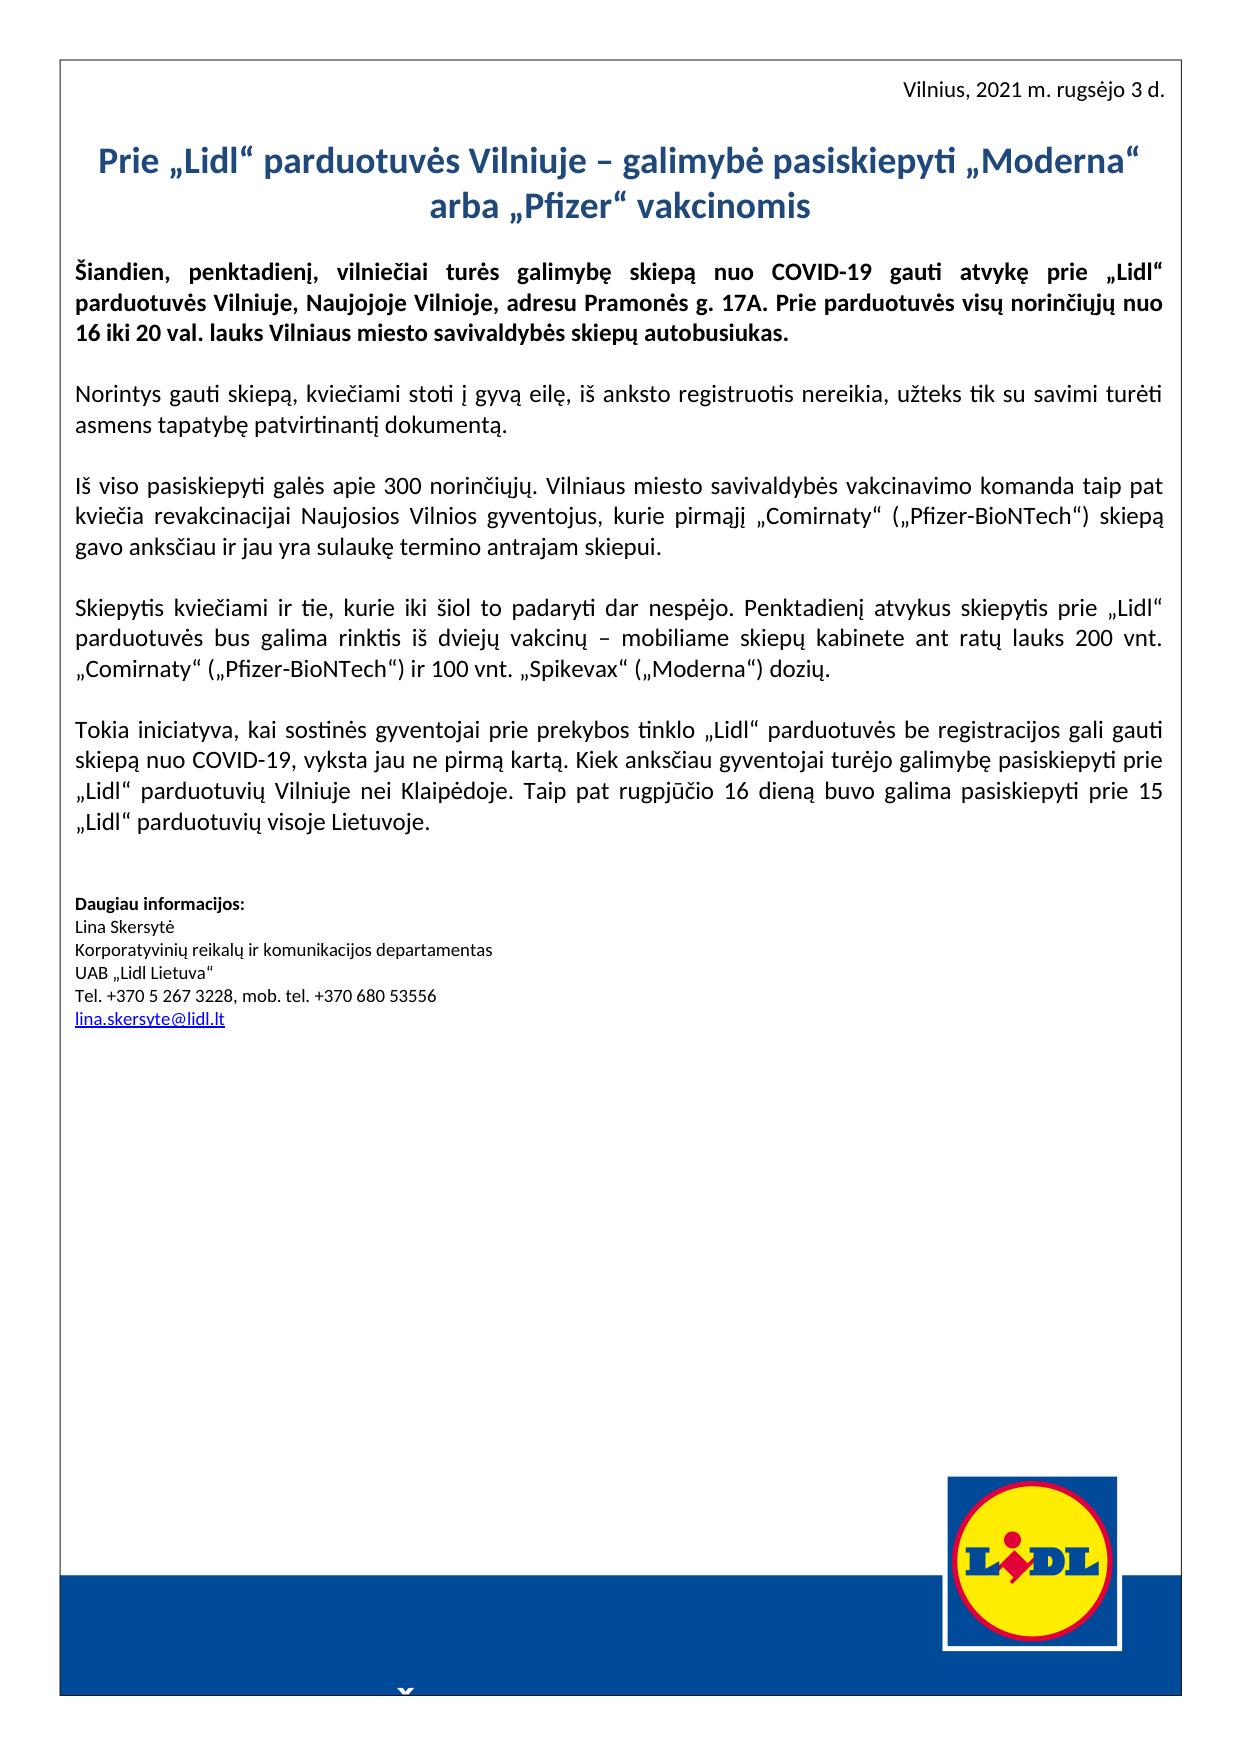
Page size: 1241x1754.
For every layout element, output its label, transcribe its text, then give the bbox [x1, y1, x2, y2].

text Daugiau informacijos: Lina Skersytė Korporatyvinių reikalų ir komunikacijos departamentas UAB „Lidl Lietuva“ Tel. +370 5 267 3228, mob. tel. +370 680 53556 lina.skersyte@lidl.lt [75, 892, 1165, 1030]
text Šiandien, penktadienį, vilniečiai turės galimybę skiepą nuo COVID-19 gauti atvykę prie „Lidl“ parduotuvės Vilniuje, Naujojoje Vilnioje, adresu Pramonės g. 17A. Prie parduotuvės visų norinčiųjų nuo 16 iki 20 val. lauks Vilniaus miesto savivaldybės skiepų autobusiukas. [75, 256, 1165, 348]
text Norintys gauti skiepą, kviečiami stoti į gyvą eilę, iš anksto registruotis nereikia, užteks tik su savimi turėti asmens tapatybę patvirtinantį dokumentą. [75, 378, 1165, 439]
text Vilnius, 2021 m. rugsėjo 3 d. [75, 75, 1165, 103]
text Skiepytis kviečiami ir tie, kurie iki šiol to padaryti dar nespėjo. Penktadienį atvykus skiepytis prie „Lidl“ parduotuvės bus galima rinktis iš dviejų vakcinų – mobiliame skiepų kabinete ant ratų lauks 200 vnt. „Comirnaty“ („Pfizer-BioNTech“) ir 100 vnt. „Spikevax“ („Moderna“) dozių. [75, 592, 1165, 683]
picture [0, 0, 1241, 1754]
text Prie „Lidl“ parduotuvės Vilniuje – galimybė pasiskiepyti „Moderna“ arba „Pfizer“ vakcinomis [75, 137, 1165, 228]
text Iš viso pasiskiepyti galės apie 300 norinčiųjų. Vilniaus miesto savivaldybės vakcinavimo komanda taip pat kviečia revakcinacijai Naujosios Vilnios gyventojus, kurie pirmąjį „Comirnaty“ („Pfizer-BioNTech“) skiepą gavo anksčiau ir jau yra sulaukę termino antrajam skiepui. [75, 470, 1165, 561]
text Tokia iniciatyva, kai sostinės gyventojai prie prekybos tinklo „Lidl“ parduotuvės be registracijos gali gauti skiepą nuo COVID-19, vyksta jau ne pirmą kartą. Kiek anksčiau gyventojai turėjo galimybę pasiskiepyti prie „Lidl“ parduotuvių Vilniuje nei Klaipėdoje. Taip pat rugpjūčio 16 dieną buvo galima pasiskiepyti prie 15 „Lidl“ parduotuvių visoje Lietuvoje. [75, 714, 1165, 836]
